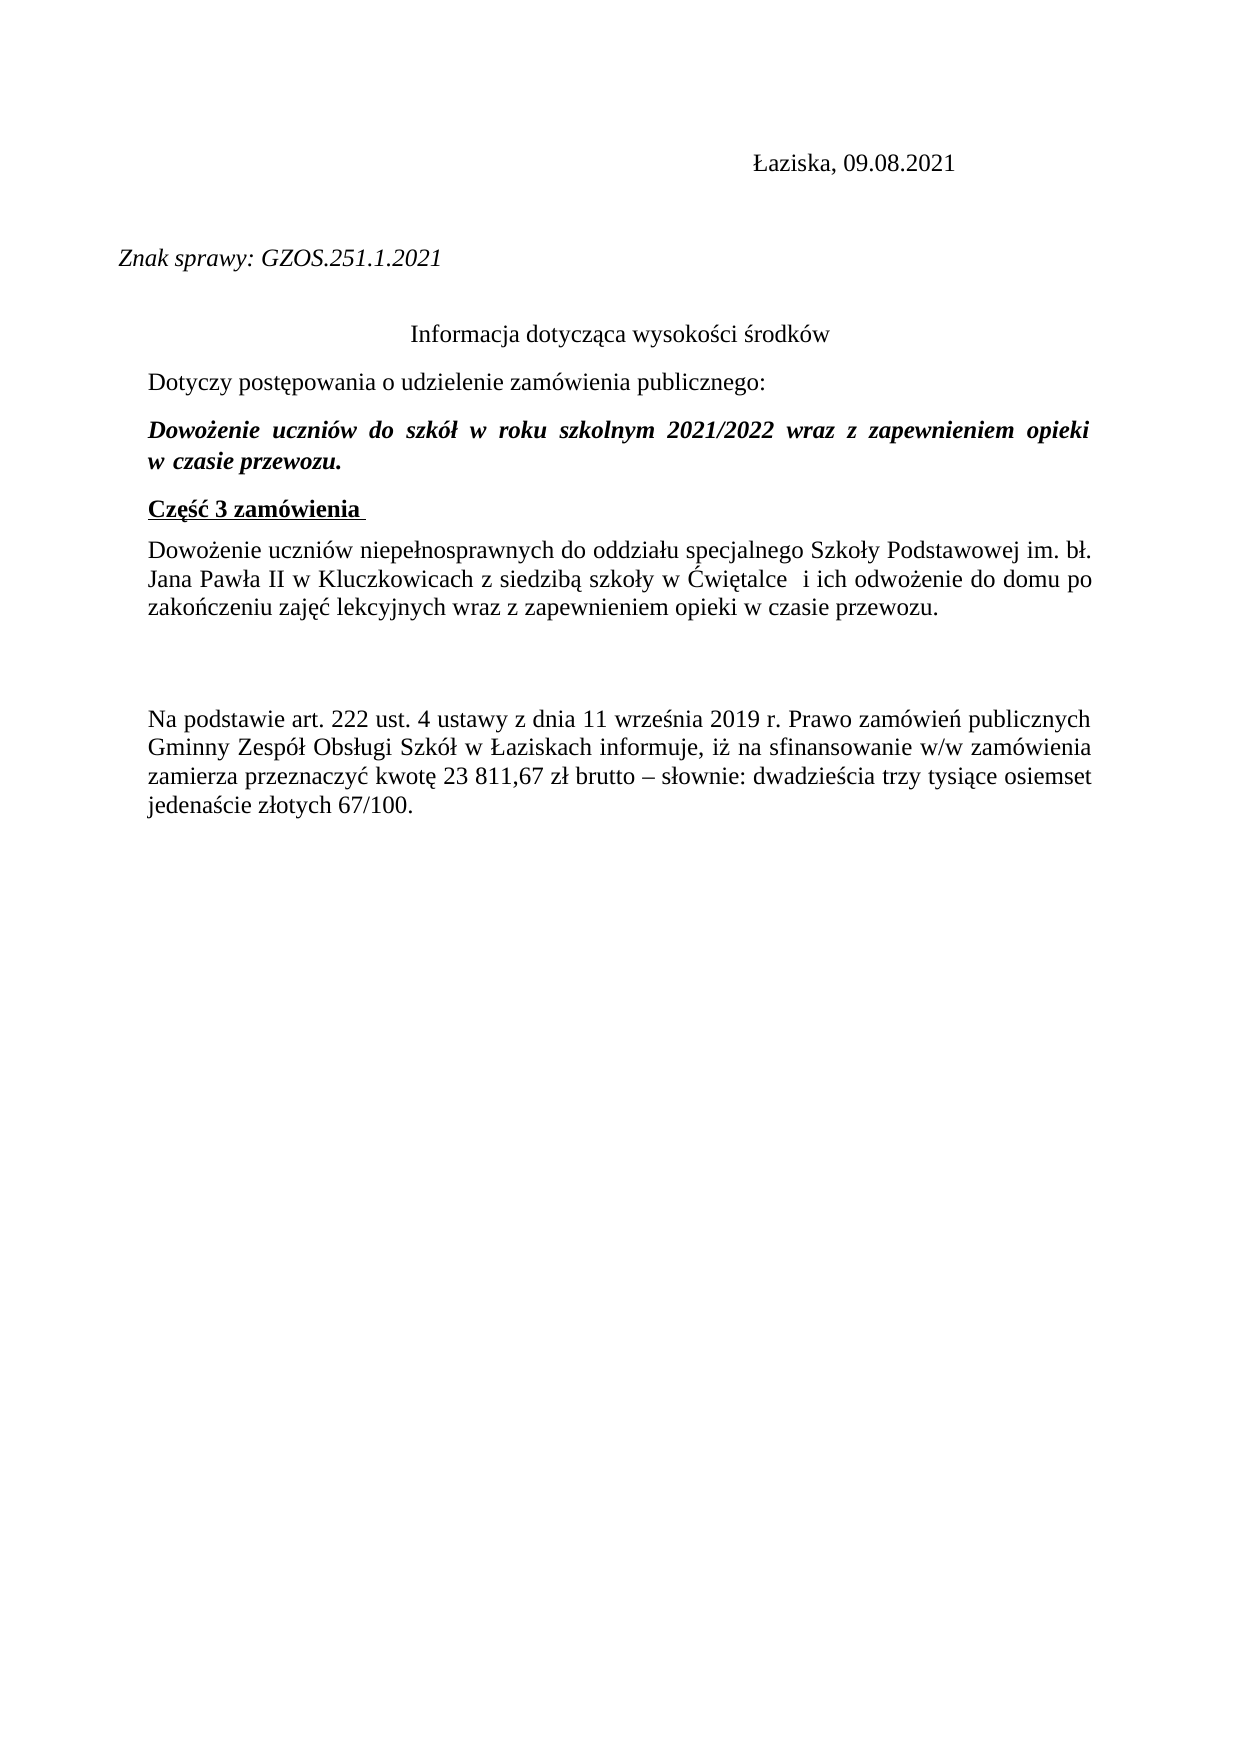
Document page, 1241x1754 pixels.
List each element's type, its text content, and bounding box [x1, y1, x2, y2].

list Dowożenie uczniów niepełnosprawnych do oddziału specjalnego Szkoły Podstawowej im. bł. Jana Pawła II w Kluczkowicach z siedzibą szkoły w Ćwiętalce i ich odwożenie do domu po zakończeniu zajęć lekcyjnych wraz z zapewnieniem opieki w czasie przewozu. [148, 535, 1093, 621]
text Część 3 zamówienia [148, 494, 1093, 522]
text Informacja dotycząca wysokości środków [148, 319, 1093, 348]
text Na podstawie art. 222 ust. 4 ustawy z dnia 11 września 2019 r. Prawo zamówień publicznych Gminny Zespół Obsługi Szkół w Łaziskach informuje, iż na sfinansowanie w/w zamówienia zamierza przeznaczyć kwotę 23 811,67 zł brutto – słownie: dwadzieścia trzy tysiące osiemset jedenaście złotych 67/100. [148, 704, 1093, 819]
text Łaziska, 09.08.2021 [148, 148, 1093, 176]
text Dowożenie uczniów do szkół w roku szkolnym 2021/2022 wraz z zapewnieniem opieki w czasie przewozu. [148, 415, 1093, 475]
text Dotyczy postępowania o udzielenie zamówienia publicznego: [148, 367, 1093, 396]
text Znak sprawy: GZOS.251.1.2021 [118, 243, 1093, 272]
